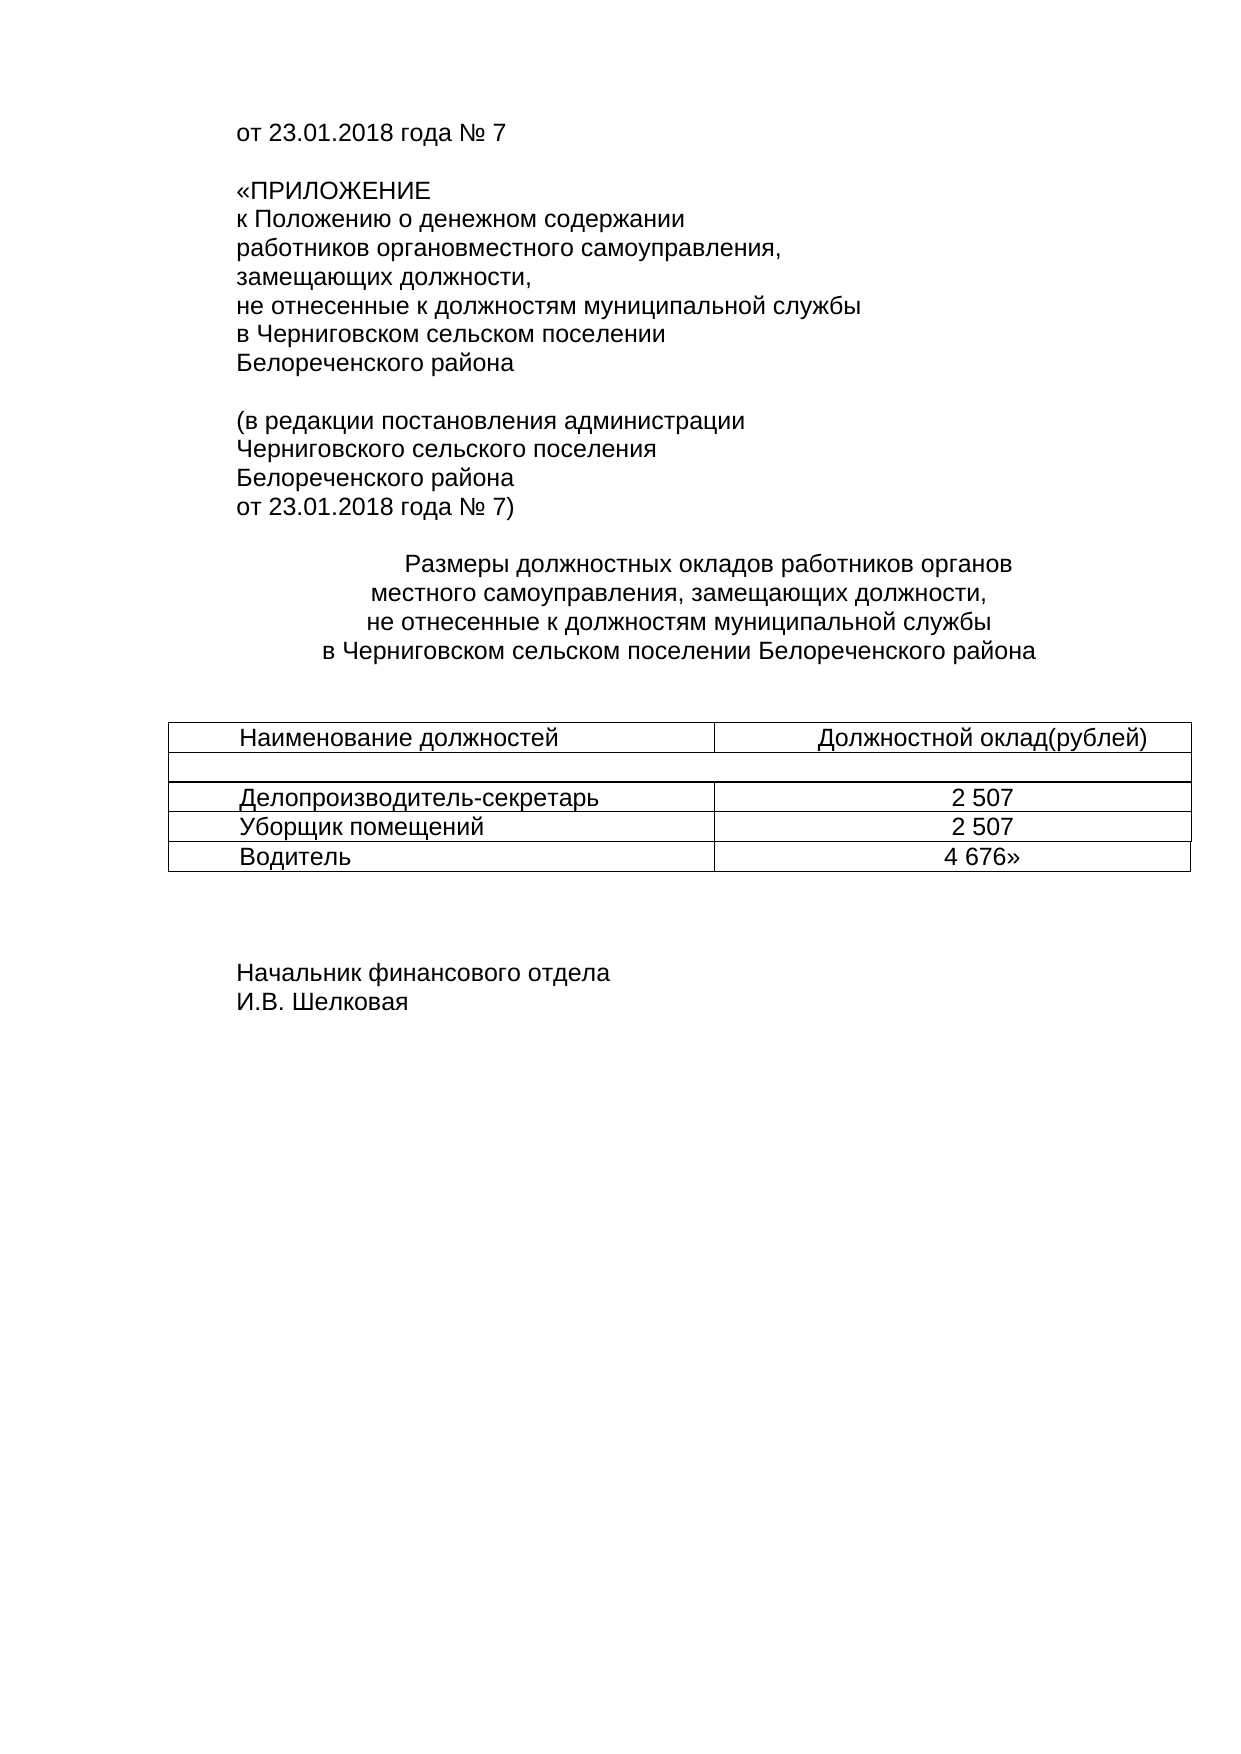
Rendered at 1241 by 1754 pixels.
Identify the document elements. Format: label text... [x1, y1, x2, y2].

text Начальник финансового отдела [177, 958, 1181, 987]
table_cell Уборщик помещений [169, 812, 714, 841]
text И.В. Шелковая [177, 987, 1181, 1016]
text Черниговского сельского поселения [177, 434, 1181, 463]
text замещающих должности, [177, 262, 1181, 291]
table_cell 2 507 [715, 812, 1191, 841]
table_cell [169, 753, 1191, 781]
text работников органовместного самоуправления, [177, 233, 1181, 262]
table_cell 4 676» [715, 842, 1190, 871]
text Размеры должностных окладов работников органов местного самоуправления, замещающих должности, не отнесенные к должностям муниципальной службы в Черниговском сельском поселении Белореченского района [177, 549, 1181, 664]
text Белореченского района [177, 348, 1181, 377]
text Белореченского района [177, 463, 1181, 492]
table_header Должностной оклад(рублей) [715, 723, 1191, 752]
text в Черниговском сельском поселении [177, 319, 1181, 348]
text к Положению о денежном содержании [177, 204, 1181, 233]
text от 23.01.2018 года № 7 [177, 118, 1181, 147]
text «ПРИЛОЖЕНИЕ [177, 176, 1181, 204]
table_cell Делопроизводитель-секретарь [169, 783, 714, 811]
text не отнесенные к должностям муниципальной службы [177, 291, 1181, 319]
table_header Наименование должностей [169, 723, 714, 752]
table_cell 2 507 [715, 783, 1191, 811]
text от 23.01.2018 года № 7) [177, 492, 1181, 521]
text (в редакции постановления администрации [177, 406, 1181, 434]
table_cell Водитель [169, 842, 714, 871]
